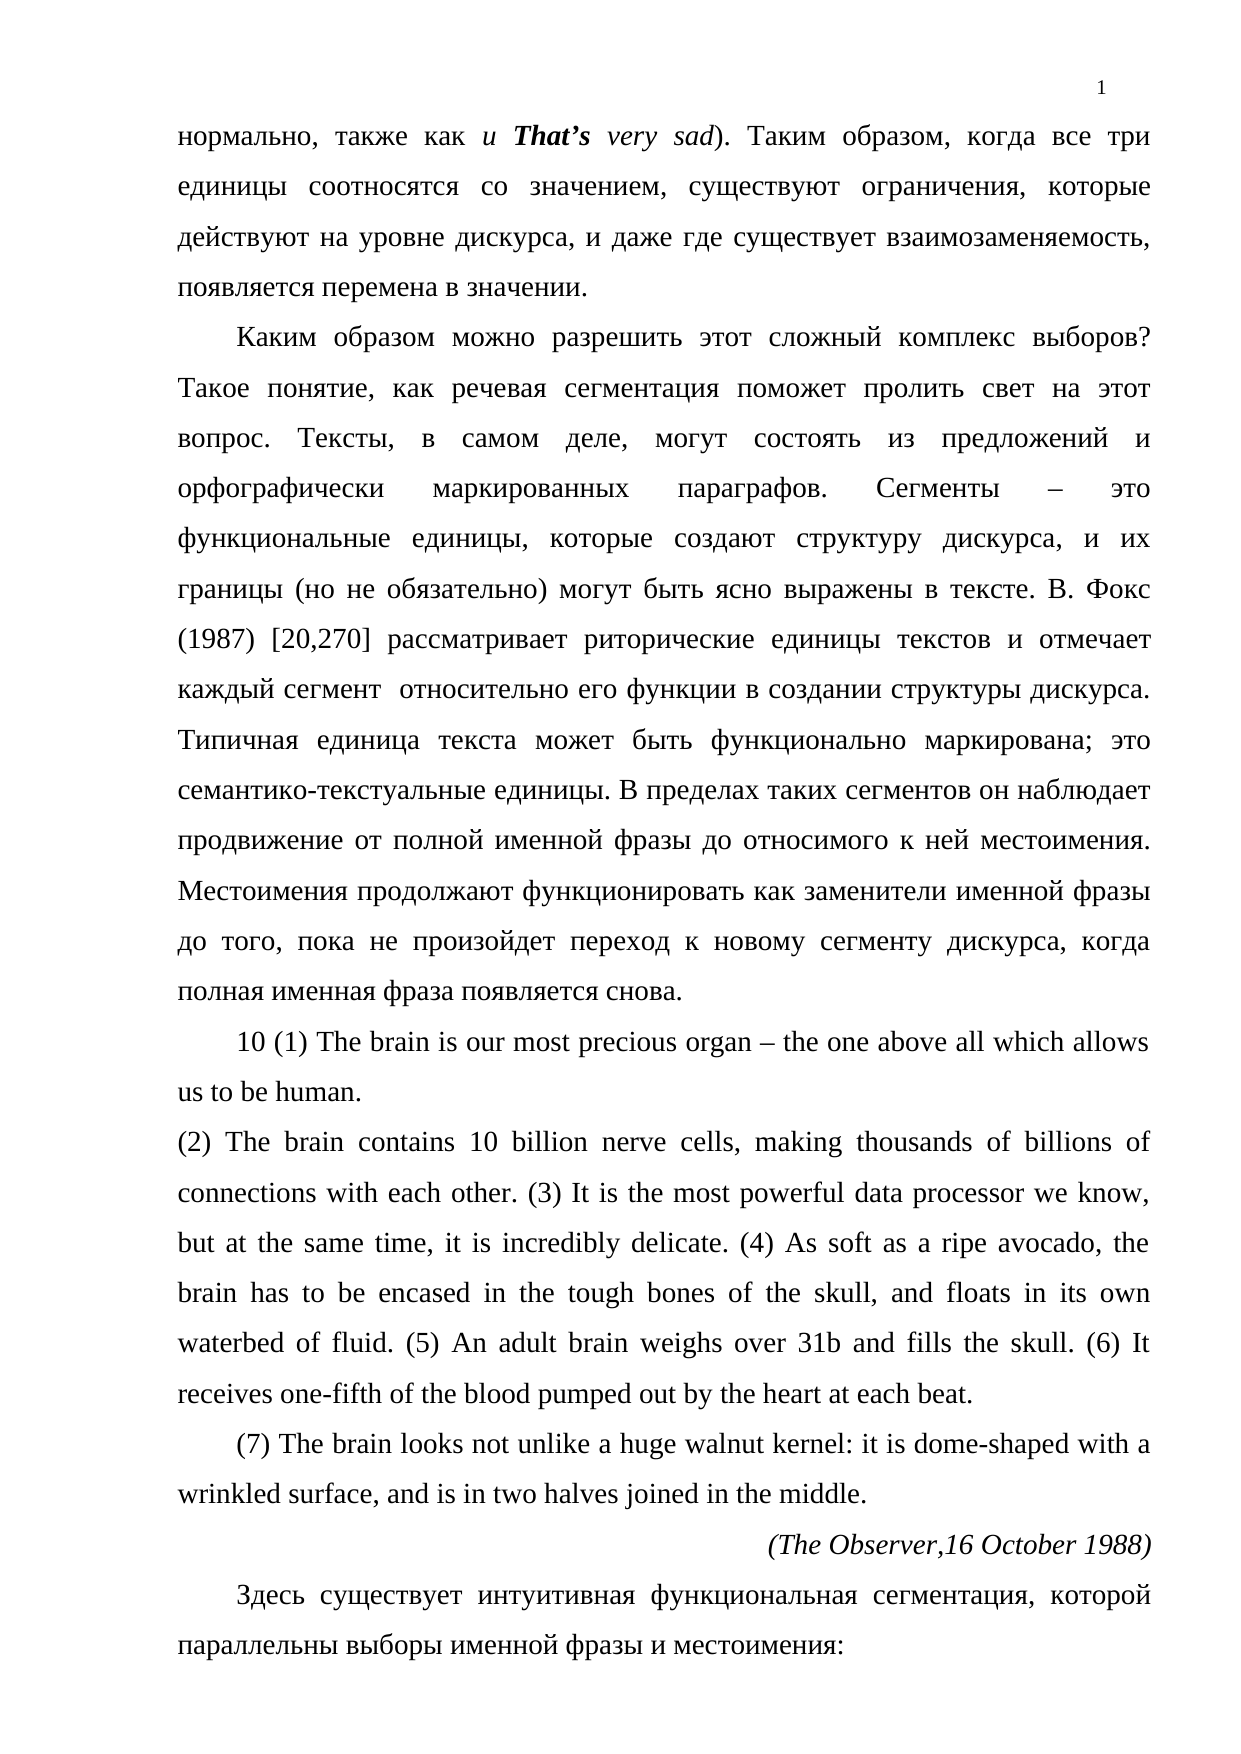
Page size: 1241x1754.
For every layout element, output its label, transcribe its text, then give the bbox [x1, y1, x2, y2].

text Здесь существует интуитивная функциональная сегментация, которой параллельны выборы именной фразы и местоимения: [177, 1577, 1152, 1661]
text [177, 118, 1152, 303]
text 10 (1) The brain is our most precious organ – the one above all which allows us to be human. [177, 1024, 1152, 1108]
text (2) The brain contains 10 billion nerve cells, making thousands of billions of connections with each other. (3) It is the most powerful data processor we know, but at the same time, it is incredibly delicate. (4) As soft as a ripe avocado, the brain has to be encased in the tough bones of the skull, and floats in its own waterbed of fluid. (5) An adult brain weighs over 31b and fills the skull. (6) It receives one-fifth of the blood pumped out by the heart at each beat. [177, 1124, 1152, 1409]
text (7) The brain looks not unlike a huge walnut kernel: it is dome-shaped with a wrinkled surface, and is in two halves joined in the middle. [177, 1426, 1152, 1510]
text Каким образом можно разрешить этот сложный комплекс выборов? Такое понятие, как речевая сегментация поможет пролить свет на этот вопрос. Тексты, в самом деле, могут состоять из предложений и орфографически маркированных параграфов. Сегменты – это функциональные единицы, которые создают структуру дискурса, и их границы (но не обязательно) могут быть ясно выражены в тексте. В. Фокс (1987) [20,270] рассматривает риторические единицы текстов и отмечает каждый сегмент относительно его функции в создании структуры дискурса. Типичная единица текста может быть функционально маркирована; это семантико-текстуальные единицы. В пределах таких сегментов он наблюдает продвижение от полной именной фразы до относимого к ней местоимения. Местоимения продолжают функционировать как заменители именной фразы до того, пока не произойдет переход к новому сегменту дискурса, когда полная именная фраза появляется снова. [177, 319, 1152, 1007]
text (The Observer,16 October 1988) [177, 1527, 1152, 1560]
